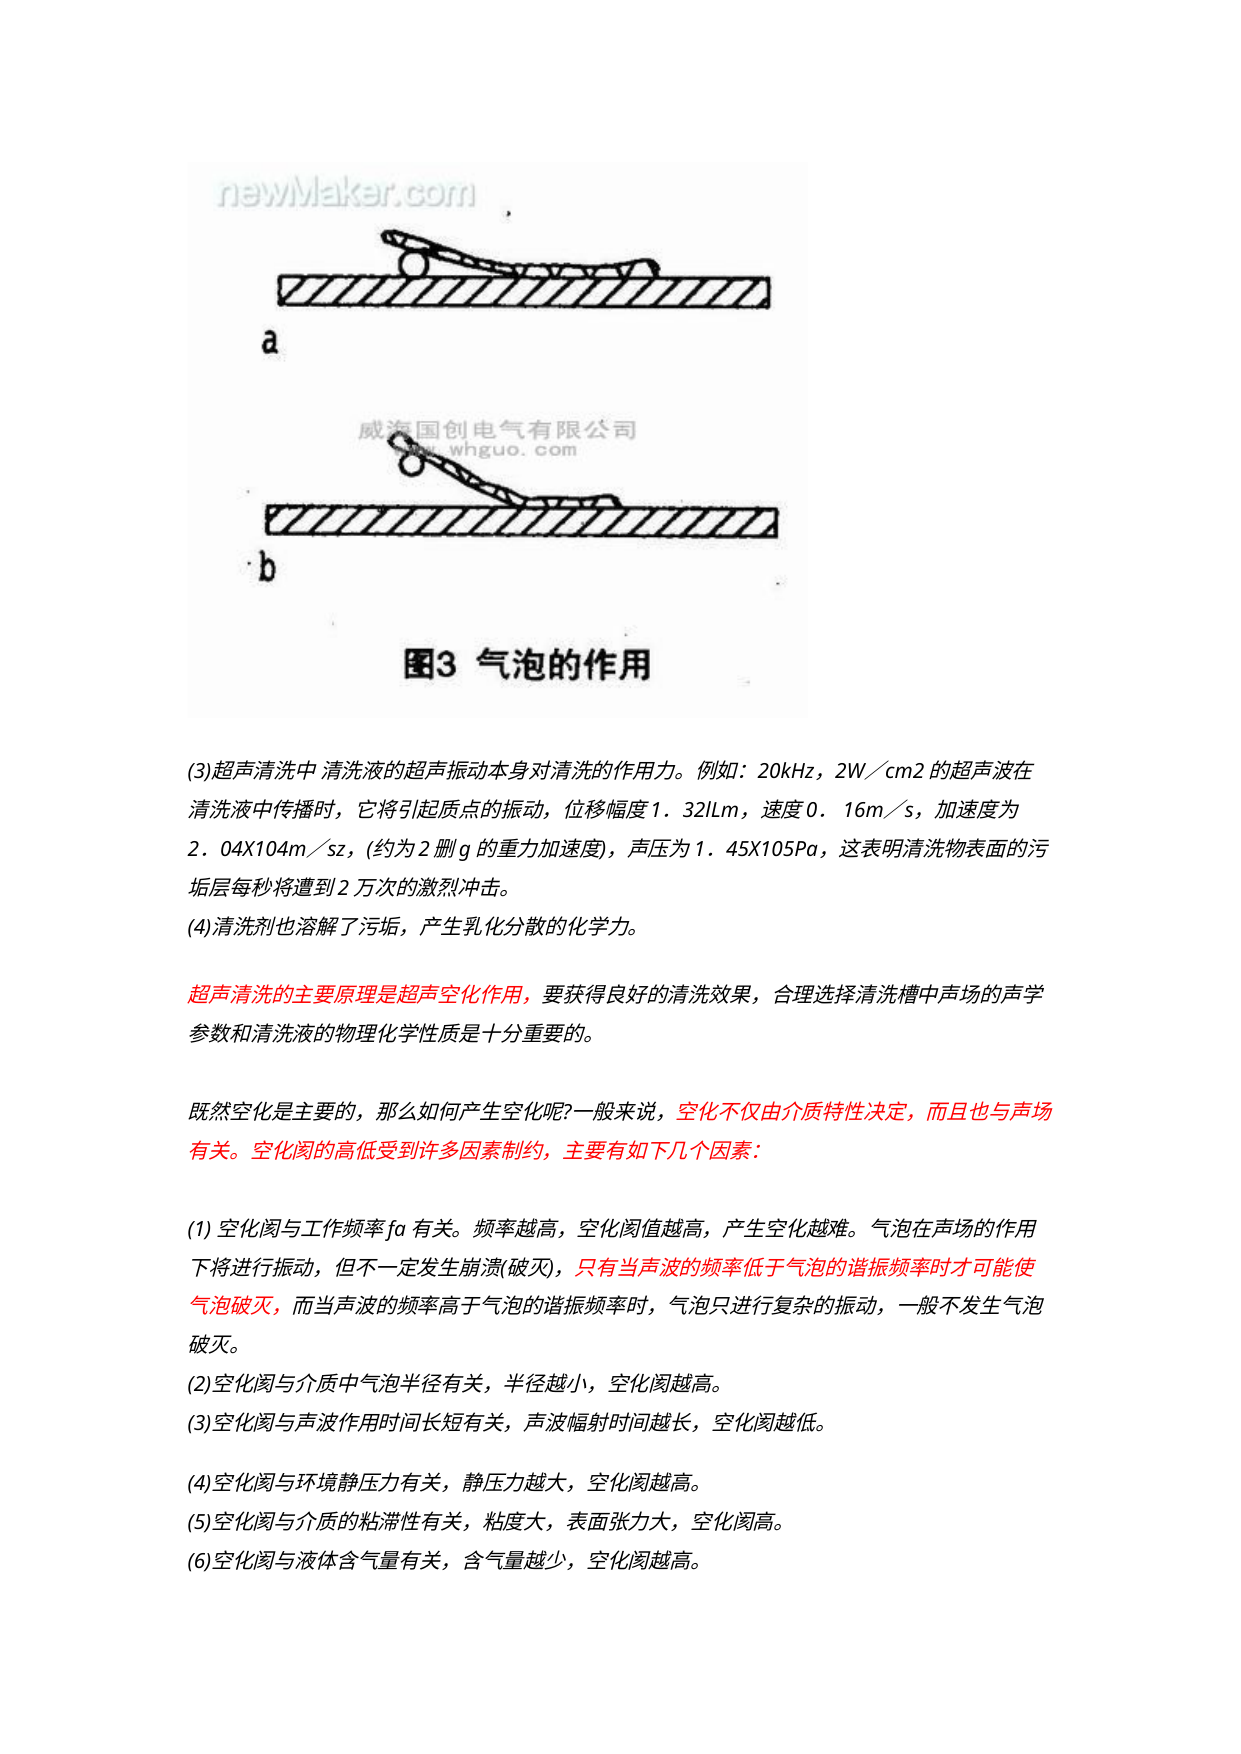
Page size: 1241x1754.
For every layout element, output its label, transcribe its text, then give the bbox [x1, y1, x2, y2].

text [187, 1465, 1053, 1575]
text 超声清洗的主要原理是超声空化作用，要获得良好的清洗效果，合理选择清洗槽中声场的声学参数和清洗液的物理化学性质是十分重要的。 既然空化是主要的，那么如何产生空化呢?一般来说，空化不仅由介质特性决定，而且也与声场有关。空化阂的高低受到许多因素制约，主要有如下几个因素： (1) 空化阂与工作频率fa有关。频率越高，空化阂值越高，产生空化越难。气泡在声场的作用下将进行振动，但不一定发生崩溃(破灭)，只有当声波的频率低于气泡的谐振频率时才可能使气泡破灭，而当声波的频率高于气泡的谐振频率时，气泡只进行复杂的振动，一般不发生气泡破灭。 (2)空化阂与介质中气泡半径有关，半径越小，空化阂越高。 (3)空化阂与声波作用时间长短有关，声波幅射时间越长，空化阂越低。 [187, 977, 1053, 1438]
picture [187, 162, 808, 718]
